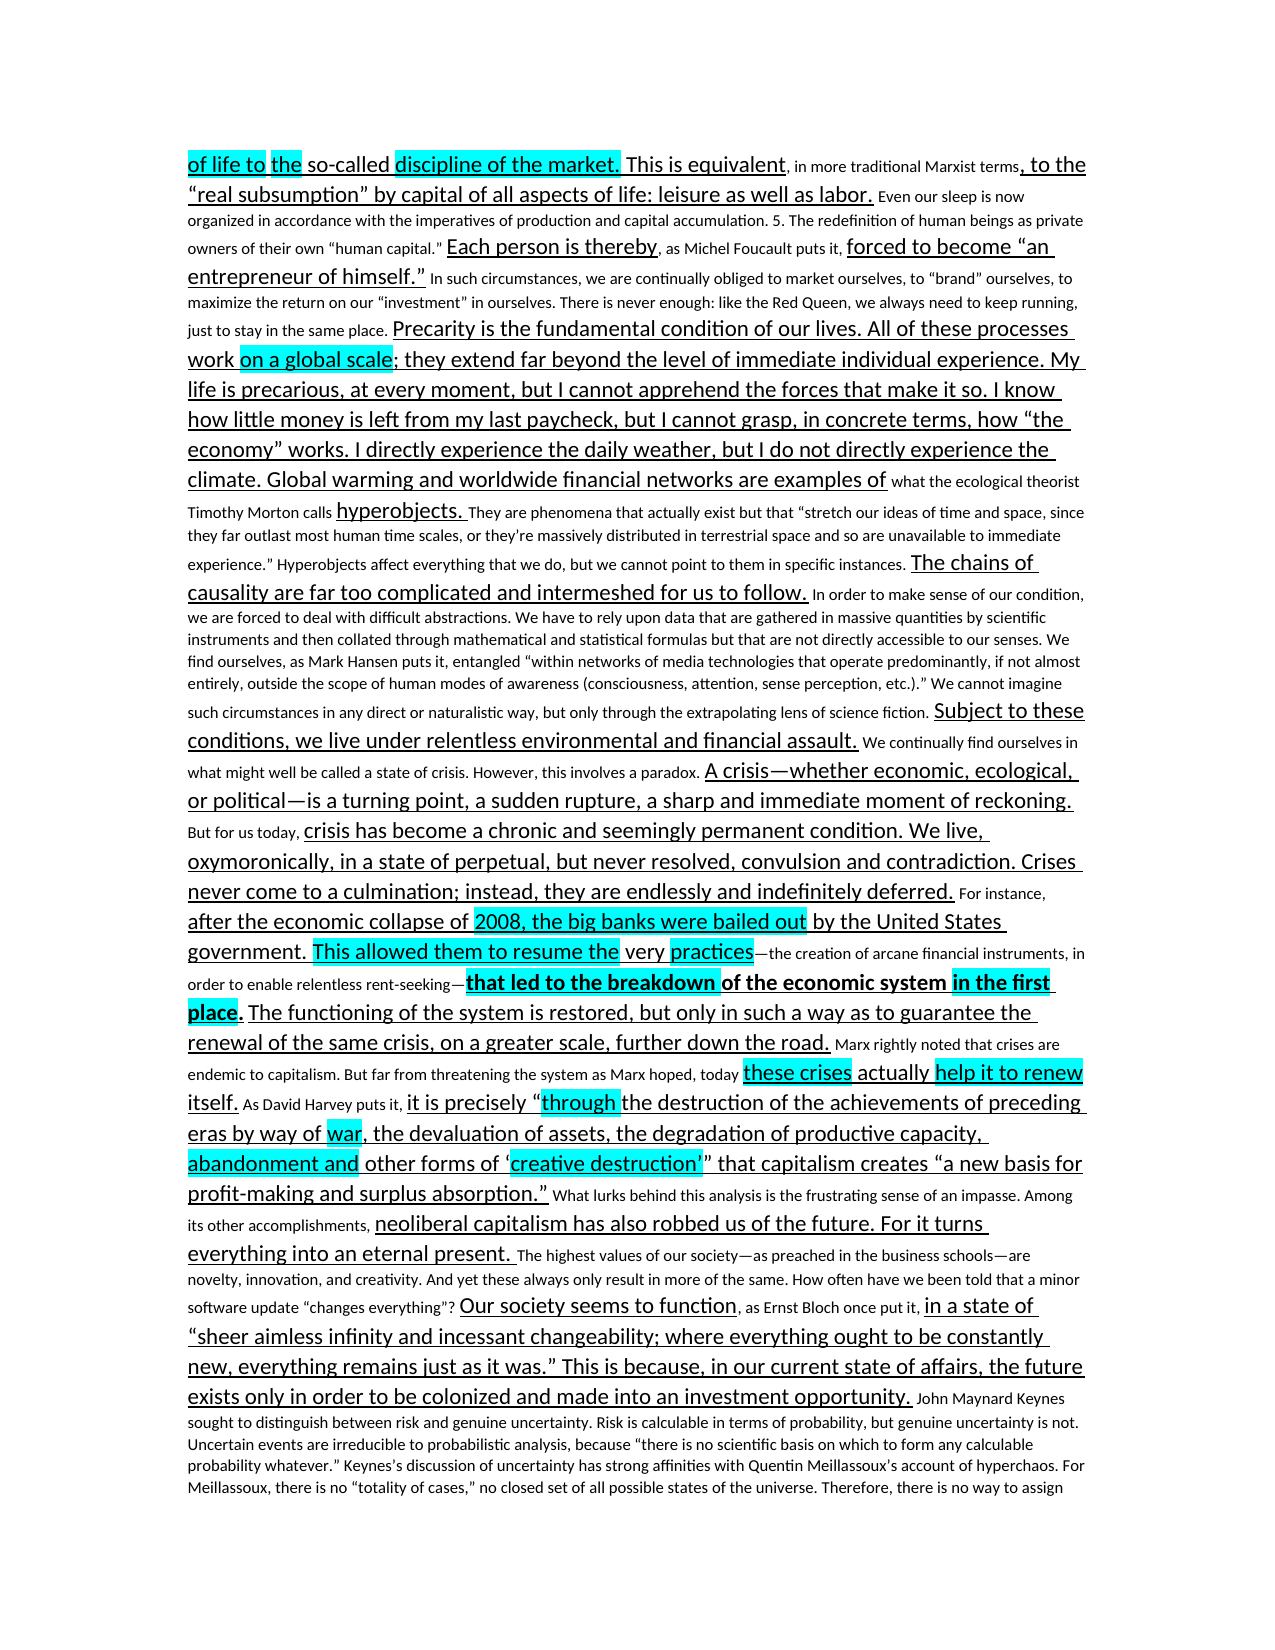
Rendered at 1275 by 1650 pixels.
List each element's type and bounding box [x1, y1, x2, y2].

text [187, 150, 1087, 1498]
